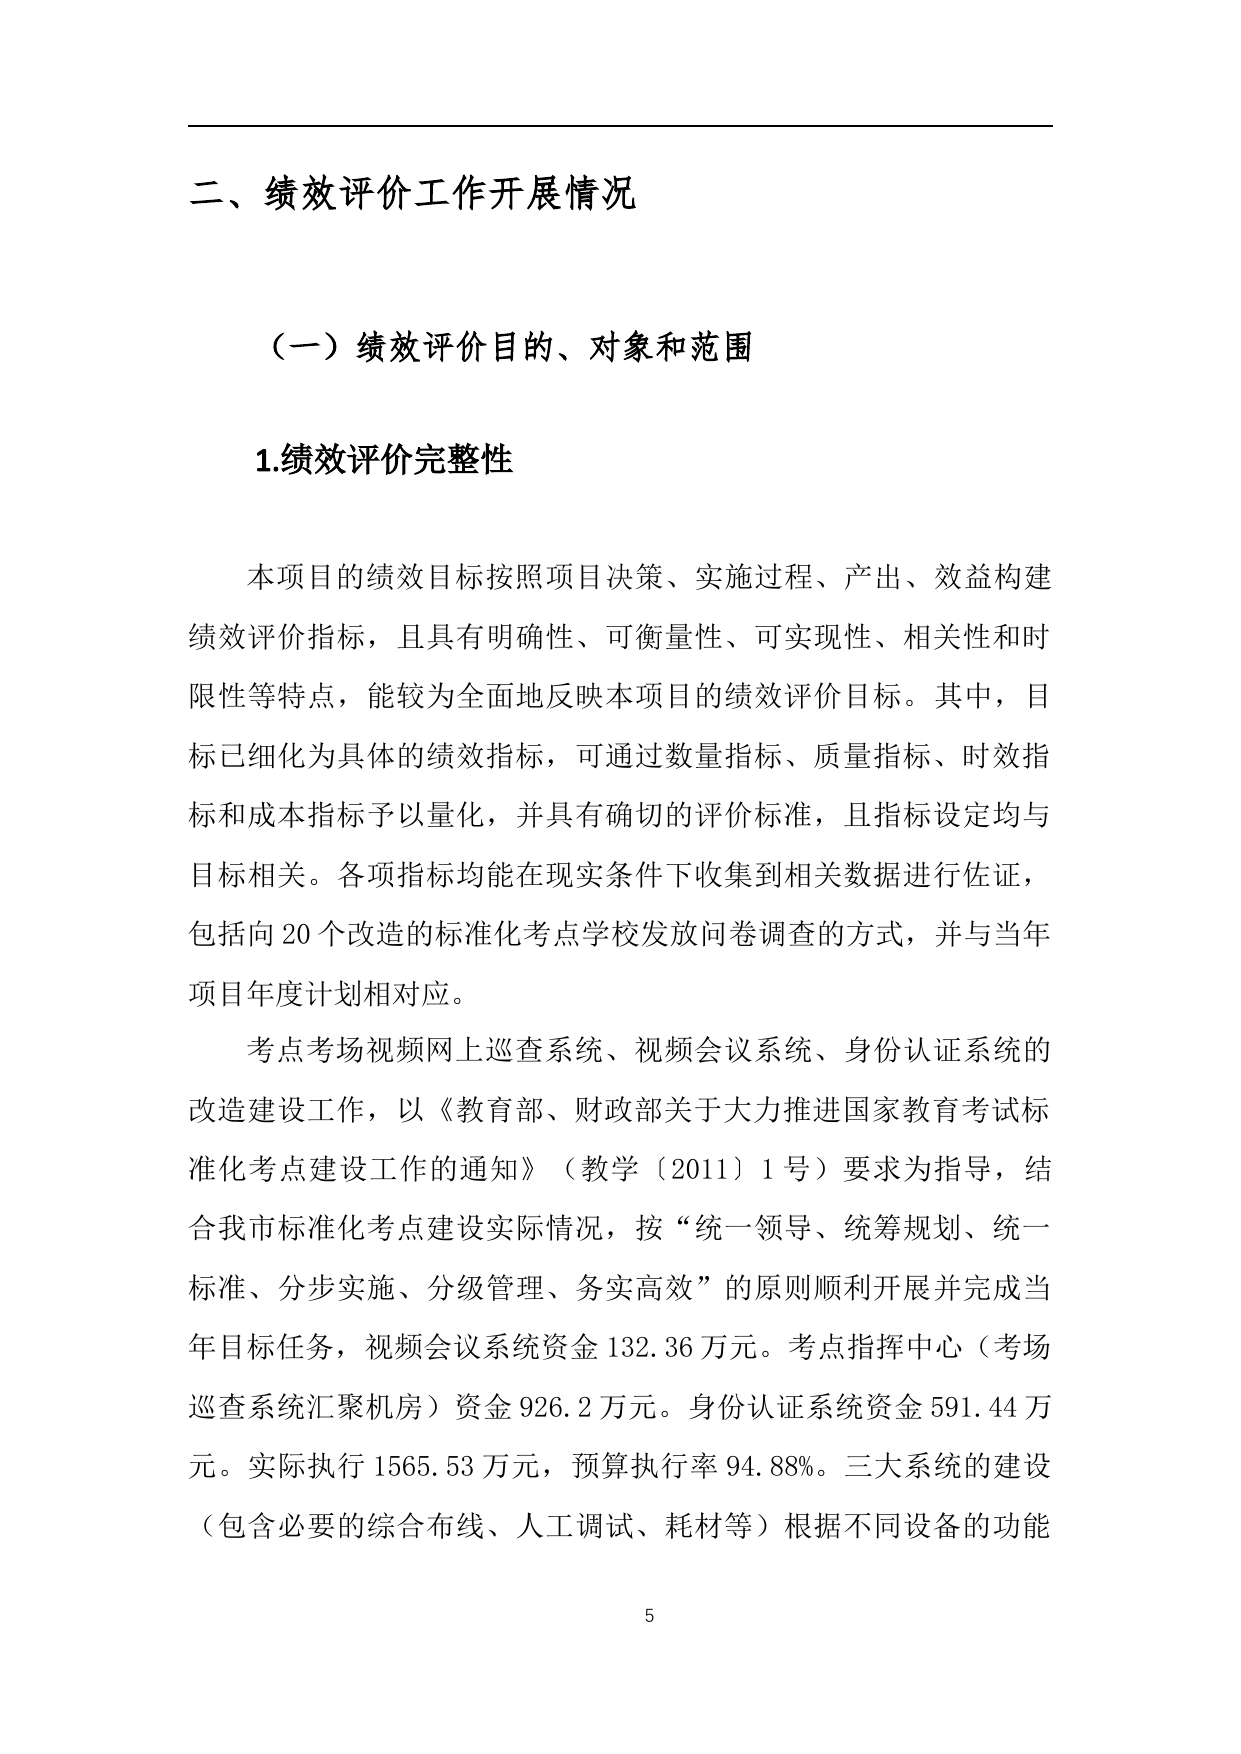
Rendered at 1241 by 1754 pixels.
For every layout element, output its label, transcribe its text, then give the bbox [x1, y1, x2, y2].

subtitle 二、绩效评价工作开展情况 [187, 150, 1053, 229]
subtitle （一）绩效评价目的、对象和范围 [187, 324, 1053, 364]
text 本项目的绩效目标按照项目决策、实施过程、产出、效益构建绩效评价指标，且具有明确性、可衡量性、可实现性、相关性和时限性等特点，能较为全面地反映本项目的绩效评价目标。其中，目标已细化为具体的绩效指标，可通过数量指标、质量指标、时效指标和成本指标予以量化，并具有确切的评价标准，且指标设定均与目标相关。各项指标均能在现实条件下收集到相关数据进行佐证，包括向20个改造的标准化考点学校发放问卷调查的方式，并与当年项目年度计划相对应。 [187, 555, 1053, 1011]
subtitle 1.绩效评价完整性 [187, 418, 1053, 498]
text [187, 1028, 1053, 1543]
